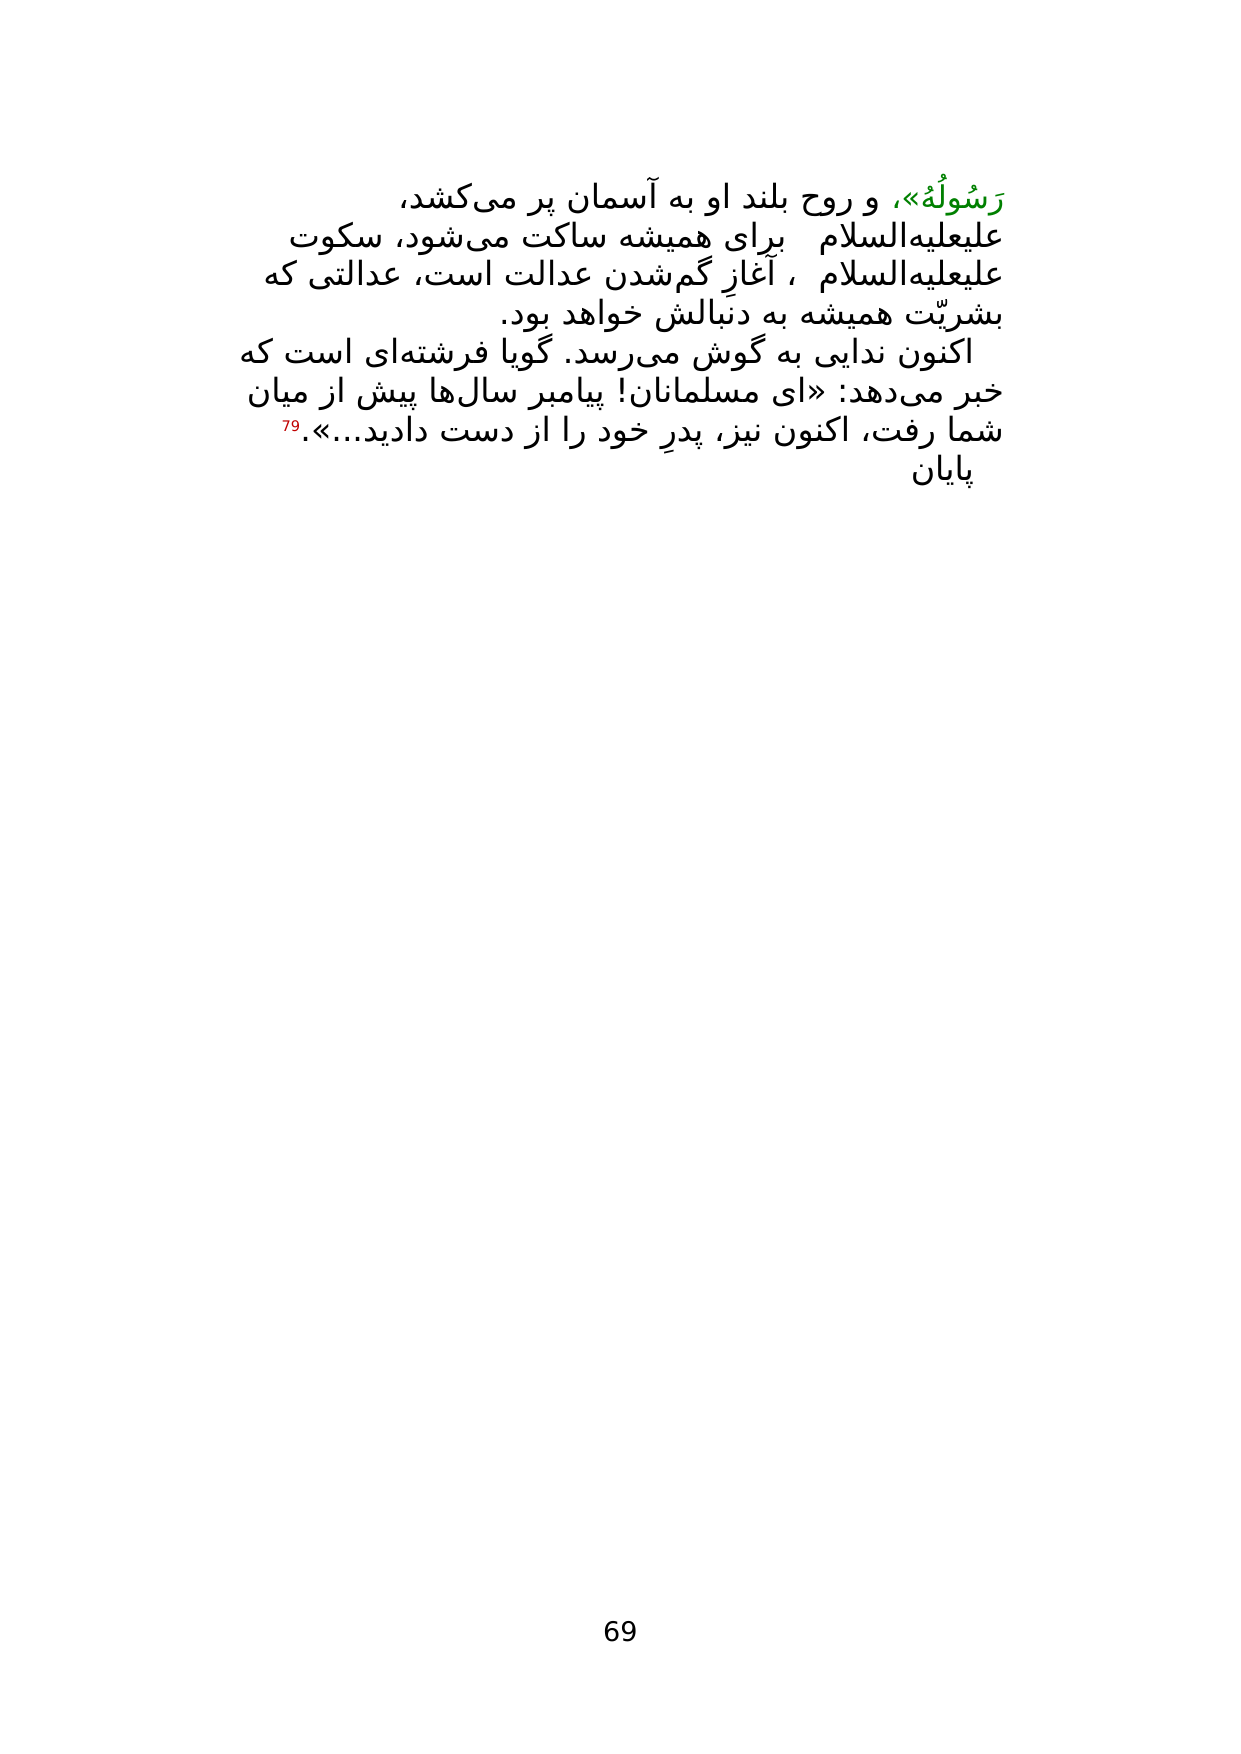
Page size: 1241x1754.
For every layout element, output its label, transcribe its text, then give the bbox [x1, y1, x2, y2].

text اکنون ندایی به گوش می‌رسد. گویا فرشته‌ای است که خبر می‌دهد: «ای مسلمانان! پیامبر سال‌ها پیش از میان شما رفت، اکنون نیز، پدرِ خود را از دست دادید...».79 [236, 333, 1004, 449]
text پایان [236, 449, 1004, 488]
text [236, 177, 1004, 333]
